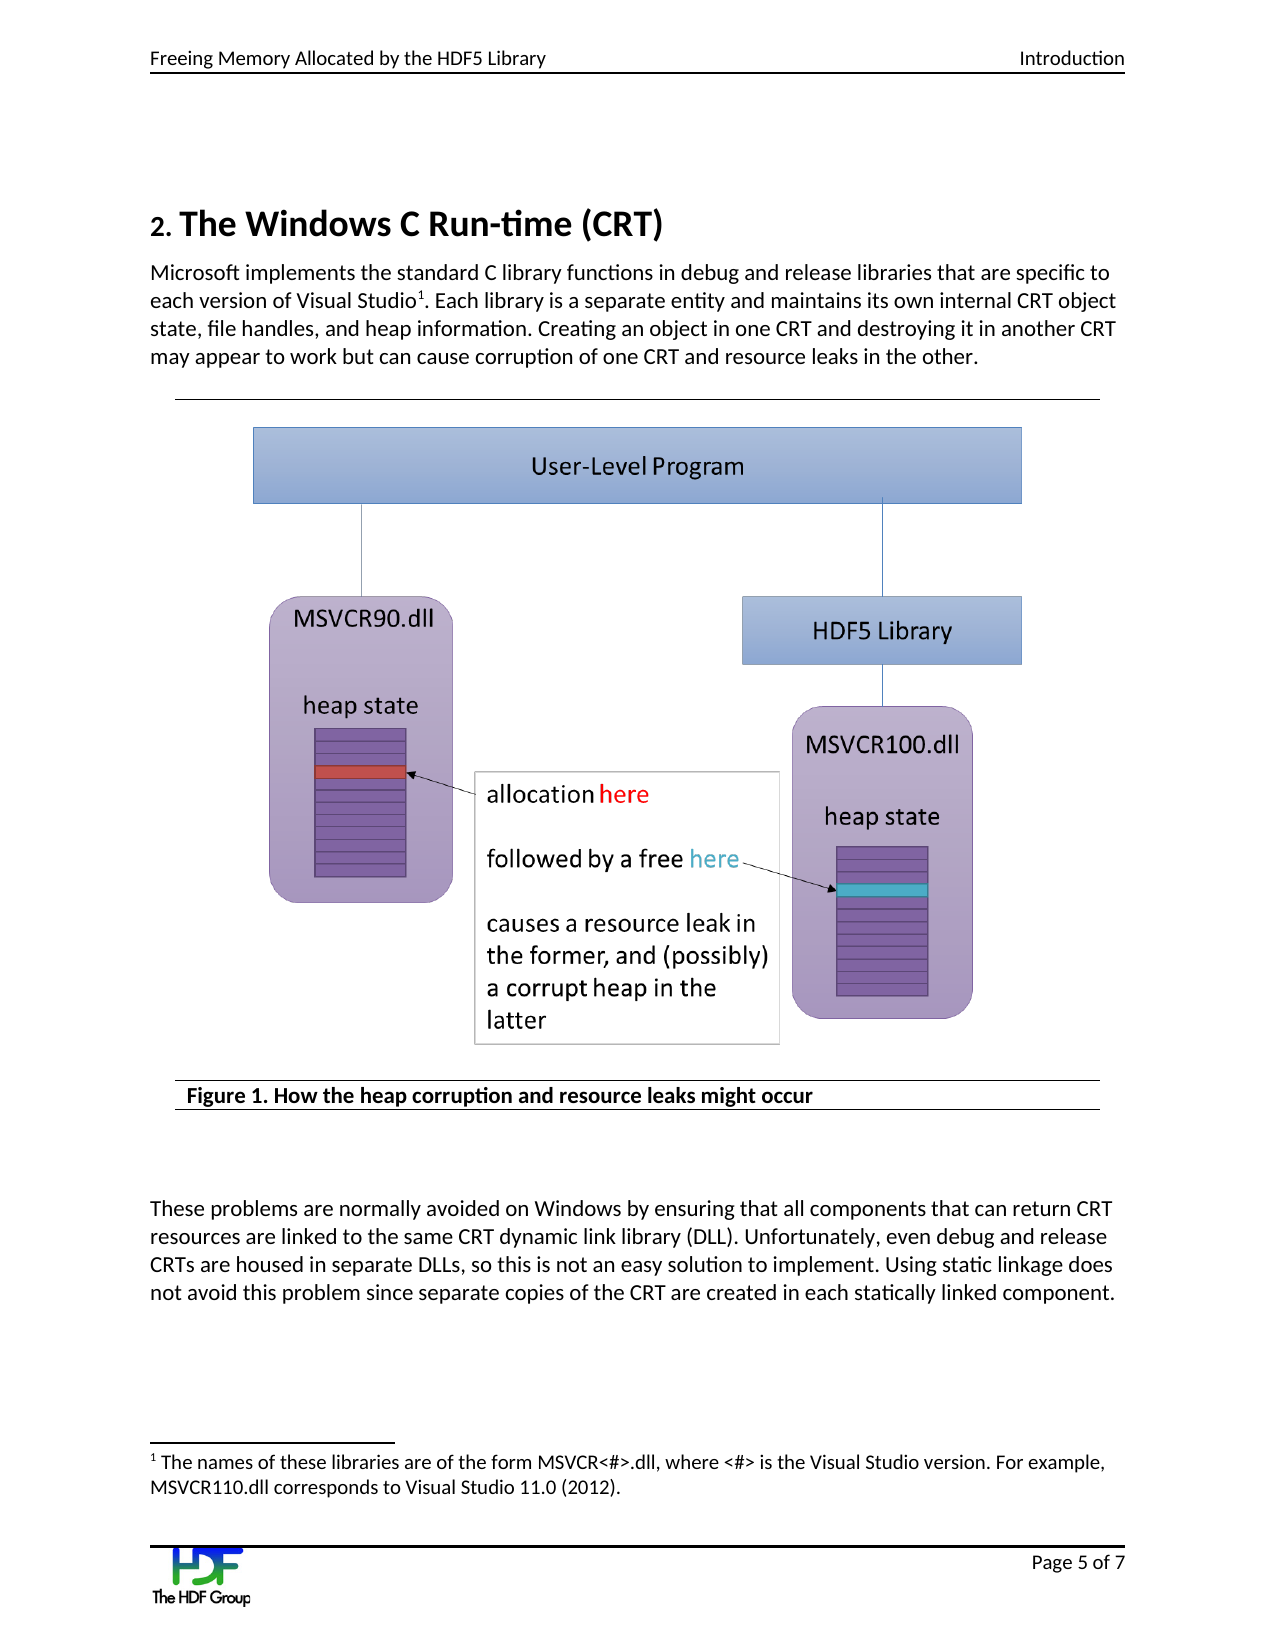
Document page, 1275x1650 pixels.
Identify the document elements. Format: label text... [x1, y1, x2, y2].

table_cell Figure 1. How the heap corruption and resource leaks might occur [175, 1081, 1100, 1109]
subtitle The Windows C Run-time (CRT) [150, 200, 1125, 246]
picture [253, 427, 1022, 1052]
table_header [175, 400, 1100, 1080]
text Microsoft implements the standard C library functions in debug and release libraries that are specific to each version of Visual Studio. Each library is a separate entity and maintains its own internal CRT object state, file handles, and heap information. Creating an object in one CRT and destroying it in another CRT may appear to work but can cause corruption of one CRT and resource leaks in the other. [150, 258, 1125, 370]
text These problems are normally avoided on Windows by ensuring that all components that can return CRT resources are linked to the same CRT dynamic link library (DLL). Unfortunately, even debug and release CRTs are housed in separate DLLs, so this is not an easy solution to implement. Using static linkage does not avoid this problem since separate copies of the CRT are created in each statically linked component. [150, 1194, 1125, 1306]
picture [152, 1548, 251, 1607]
